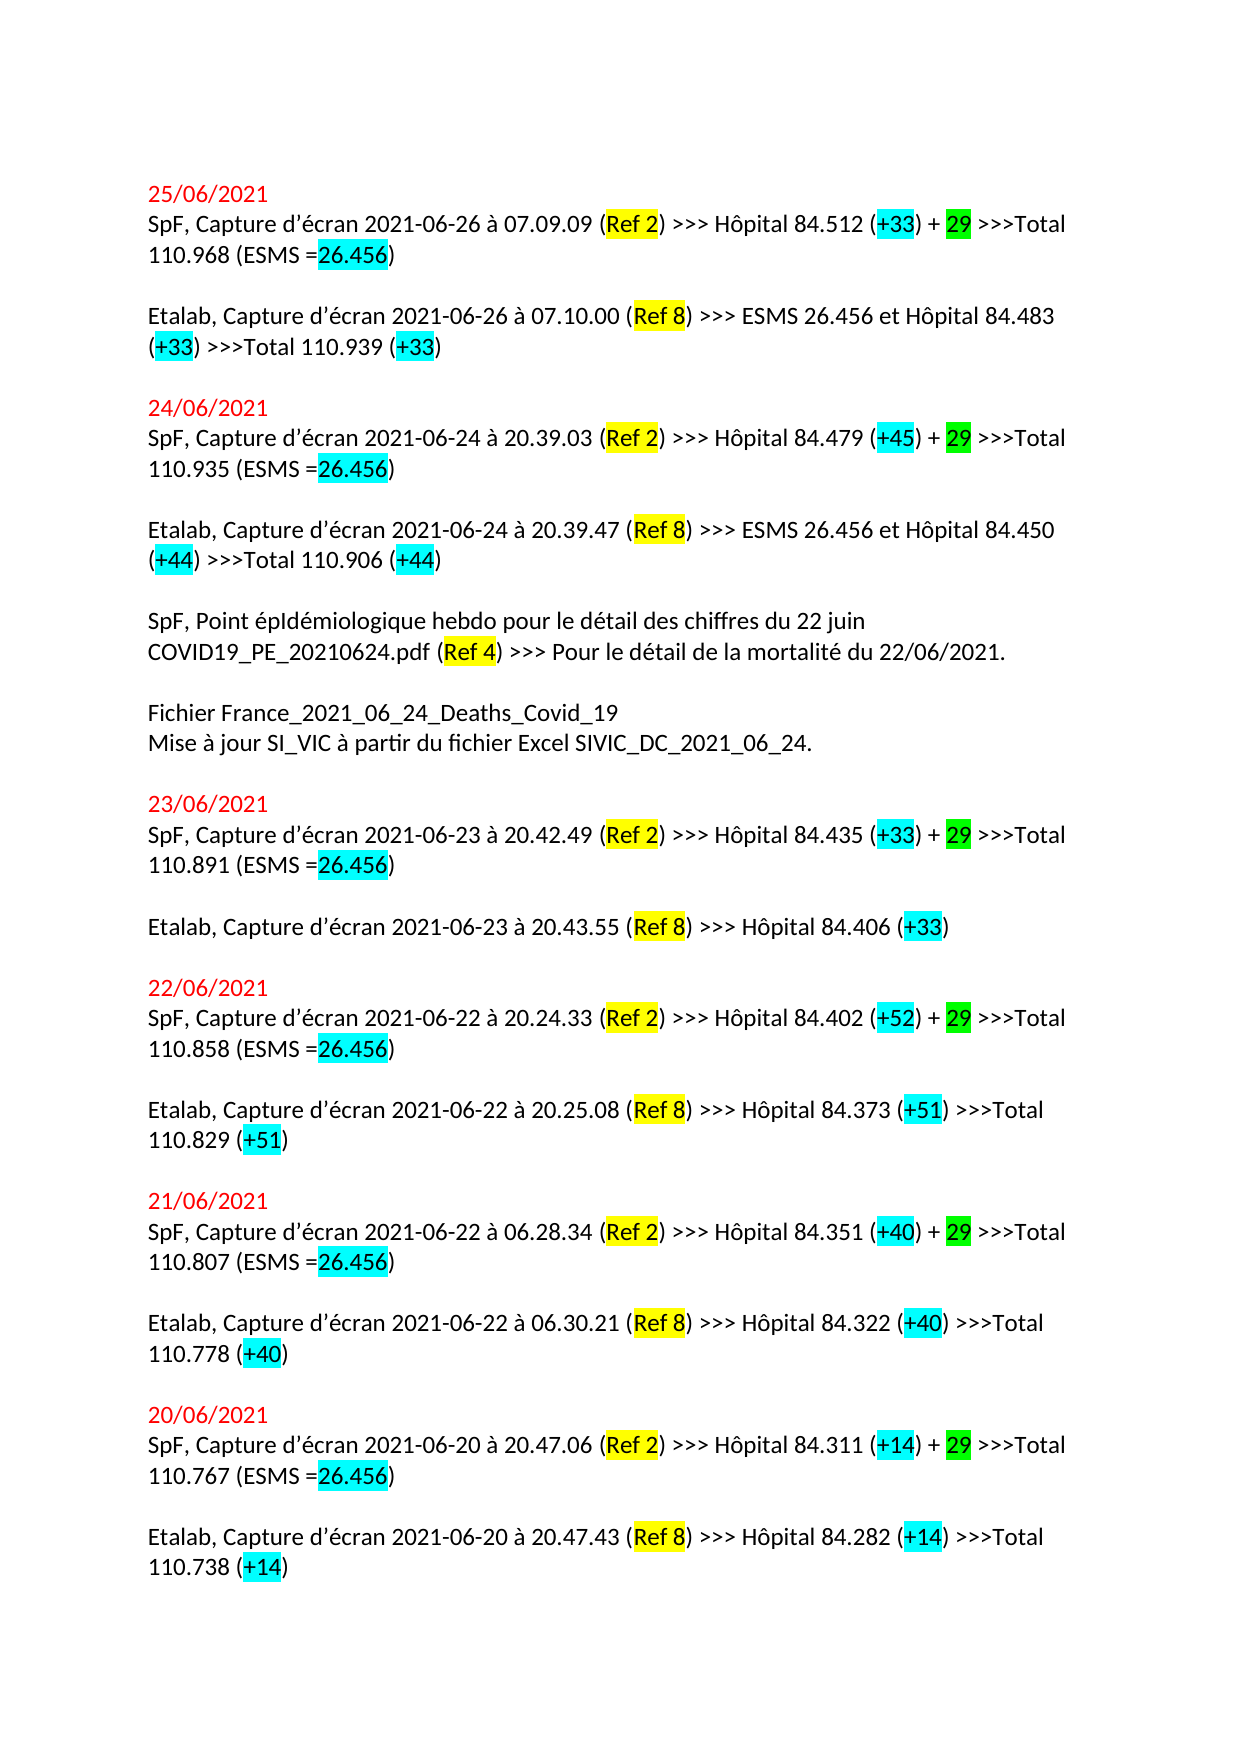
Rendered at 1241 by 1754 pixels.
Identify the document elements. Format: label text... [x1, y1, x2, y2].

text Etalab, Capture d’écran 2021-06-24 à 20.39.47 (Ref 8) >>> ESMS 26.456 et Hôpital 84.450 (+44) >>>Total 110.906 (+44) [148, 514, 1093, 575]
text 25/06/2021 [148, 178, 1093, 209]
text 24/06/2021 [148, 392, 1093, 422]
text 21/06/2021 [148, 1185, 1093, 1216]
text 22/06/2021 [148, 972, 1093, 1002]
text Etalab, Capture d’écran 2021-06-20 à 20.47.43 (Ref 8) >>> Hôpital 84.282 (+14) >>>Total 110.738 (+14) [148, 1521, 1093, 1582]
text SpF, Point épIdémiologique hebdo pour le détail des chiffres du 22 juin COVID19_PE_20210624.pdf (Ref 4) >>> Pour le détail de la mortalité du 22/06/2021. [148, 605, 1093, 666]
text SpF, Capture d’écran 2021-06-24 à 20.39.03 (Ref 2) >>> Hôpital 84.479 (+45) + 29 >>>Total 110.935 (ESMS =26.456) [148, 422, 1093, 483]
text SpF, Capture d’écran 2021-06-22 à 20.24.33 (Ref 2) >>> Hôpital 84.402 (+52) + 29 >>>Total 110.858 (ESMS =26.456) [148, 1002, 1093, 1063]
text SpF, Capture d’écran 2021-06-23 à 20.42.49 (Ref 2) >>> Hôpital 84.435 (+33) + 29 >>>Total 110.891 (ESMS =26.456) [148, 819, 1093, 880]
text SpF, Capture d’écran 2021-06-22 à 06.28.34 (Ref 2) >>> Hôpital 84.351 (+40) + 29 >>>Total 110.807 (ESMS =26.456) [148, 1216, 1093, 1277]
text 20/06/2021 [148, 1399, 1093, 1429]
text Fichier France_2021_06_24_Deaths_Covid_19 [148, 697, 1093, 727]
text SpF, Capture d’écran 2021-06-26 à 07.09.09 (Ref 2) >>> Hôpital 84.512 (+33) + 29 >>>Total 110.968 (ESMS =26.456) [148, 209, 1093, 270]
text Etalab, Capture d’écran 2021-06-26 à 07.10.00 (Ref 8) >>> ESMS 26.456 et Hôpital 84.483 (+33) >>>Total 110.939 (+33) [148, 300, 1093, 361]
text Etalab, Capture d’écran 2021-06-23 à 20.43.55 (Ref 8) >>> Hôpital 84.406 (+33) [685, 911, 904, 941]
text SpF, Capture d’écran 2021-06-20 à 20.47.06 (Ref 2) >>> Hôpital 84.311 (+14) + 29 >>>Total 110.767 (ESMS =26.456) [148, 1429, 1093, 1491]
text Etalab, Capture d’écran 2021-06-22 à 06.30.21 (Ref 8) >>> Hôpital 84.322 (+40) >>>Total 110.778 (+40) [148, 1307, 1093, 1368]
text Mise à jour SI_VIC à partir du fichier Excel SIVIC_DC_2021_06_24. [148, 727, 1093, 758]
text Etalab, Capture d’écran 2021-06-23 à 20.43.55 (Ref 8) >>> Hôpital 84.406 (+33) [148, 911, 634, 941]
text 23/06/2021 [148, 788, 1093, 819]
text Etalab, Capture d’écran 2021-06-22 à 20.25.08 (Ref 8) >>> Hôpital 84.373 (+51) >>>Total 110.829 (+51) [148, 1094, 1093, 1155]
